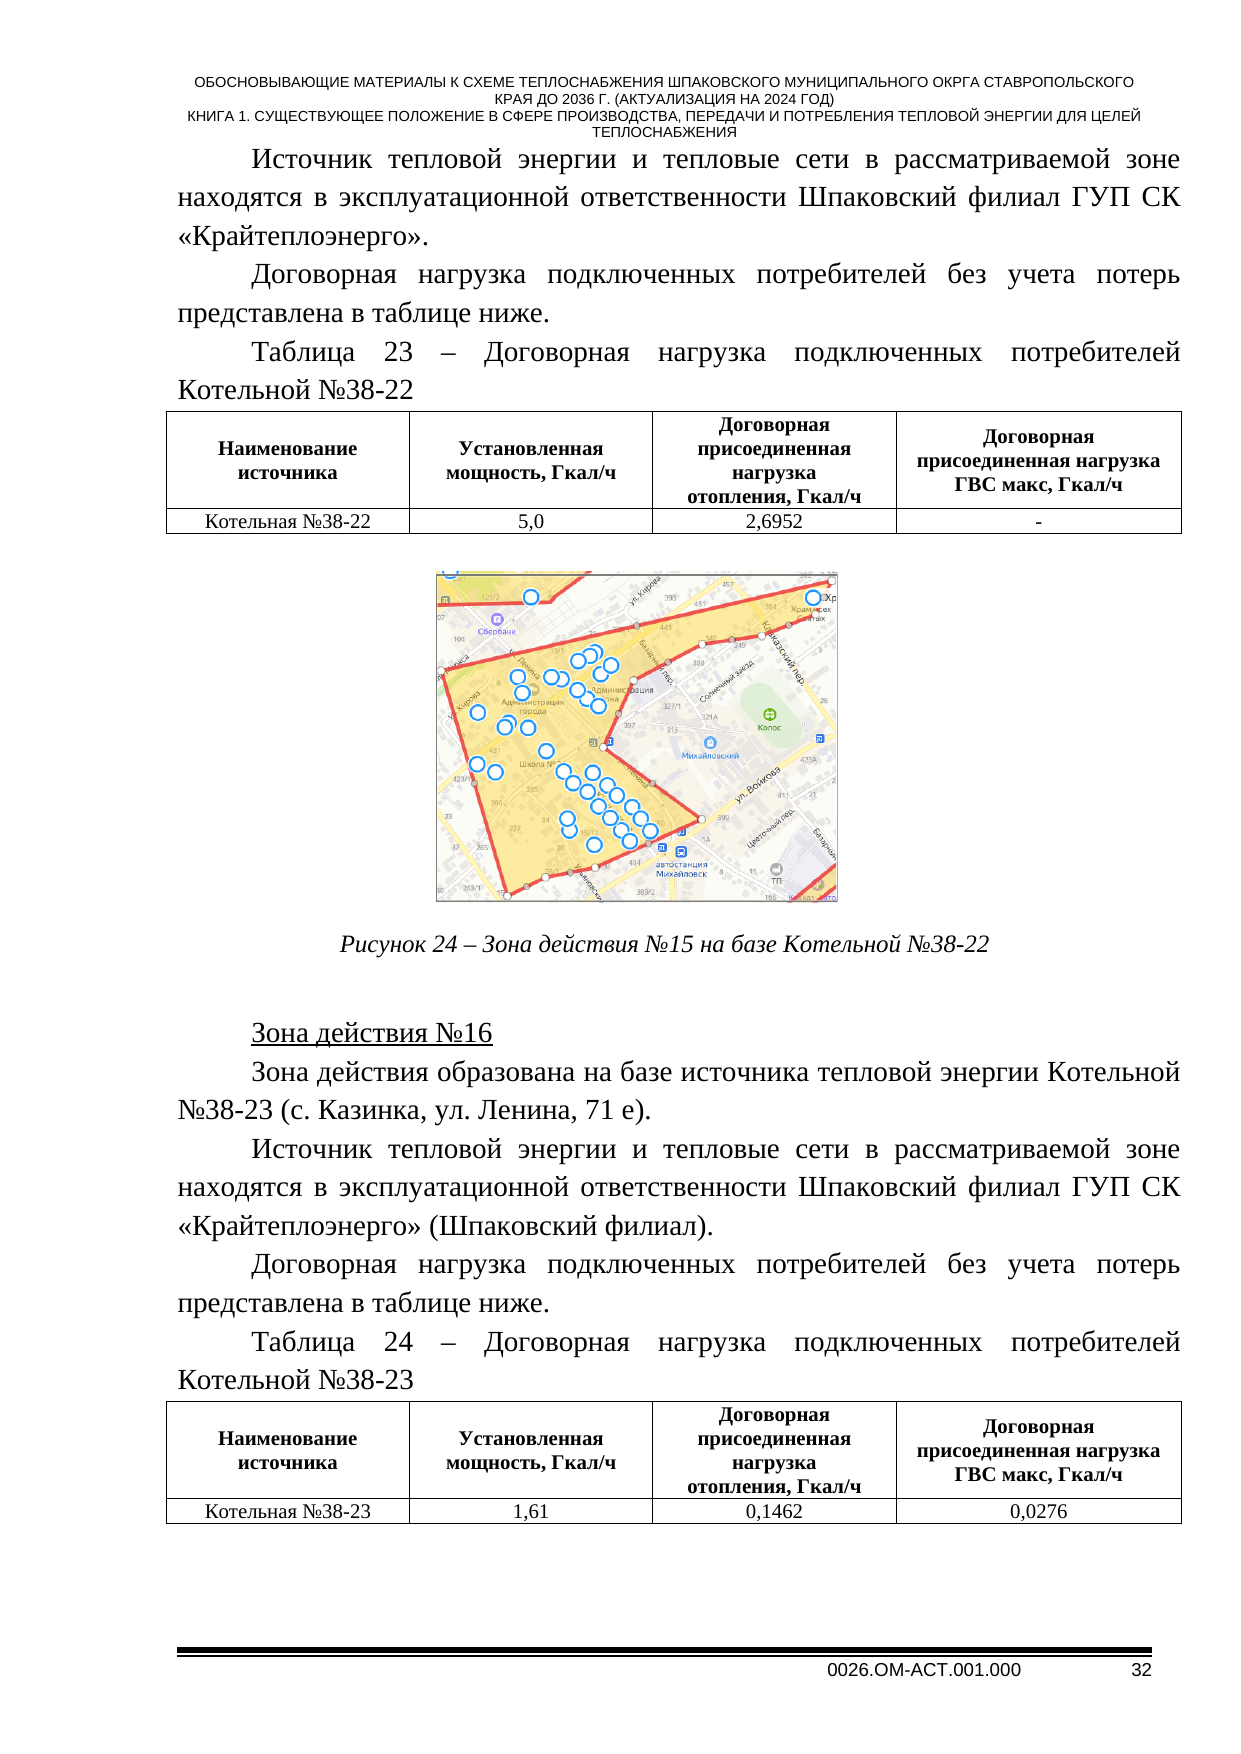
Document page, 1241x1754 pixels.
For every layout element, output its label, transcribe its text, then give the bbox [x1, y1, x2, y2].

text Таблица 24 – Договорная нагрузка подключенных потребителей Котельной №38-23 [177, 1324, 1181, 1396]
table_header Установленная мощность, Гкал/ч [410, 1402, 652, 1498]
text Зона действия образована на базе источника тепловой энергии Котельной №38-23 (с. Казинка, ул. Ленина, 71 е). [177, 1054, 1181, 1126]
table_header Договорная присоединенная нагрузка отопления, Гкал/ч [653, 412, 896, 508]
table_cell 5,0 [410, 509, 652, 533]
table_cell 0,0276 [897, 1499, 1181, 1523]
text Зона действия №16 [177, 1015, 1181, 1049]
table_header Установленная мощность, Гкал/ч [410, 412, 652, 508]
table_cell 1,61 [410, 1499, 652, 1523]
text Источник тепловой энергии и тепловые сети в рассматриваемой зоне находятся в эксплуатационной ответственности Шпаковский филиал ГУП СК «Крайтеплоэнерго» (Шпаковский филиал). [177, 1131, 1181, 1242]
text Договорная нагрузка подключенных потребителей без учета потерь представлена в таблице ниже. [177, 257, 1181, 329]
table_cell Котельная №38-22 [167, 509, 409, 533]
text Источник тепловой энергии и тепловые сети в рассматриваемой зоне находятся в эксплуатационной ответственности Шпаковский филиал ГУП СК «Крайтеплоэнерго». [177, 141, 1181, 252]
table_header Договорная присоединенная нагрузка ГВС макс, Гкал/ч [897, 1402, 1181, 1498]
text Таблица 23 – Договорная нагрузка подключенных потребителей Котельной №38-22 [177, 334, 1181, 406]
text Договорная нагрузка подключенных потребителей без учета потерь представлена в таблице ниже. [177, 1247, 1181, 1319]
table_header Наименование источника [167, 412, 409, 508]
table_cell 0,1462 [653, 1499, 896, 1523]
table_header Договорная присоединенная нагрузка отопления, Гкал/ч [653, 1402, 896, 1498]
table_header Наименование источника [167, 1402, 409, 1498]
table_header Договорная присоединенная нагрузка ГВС макс, Гкал/ч [897, 412, 1181, 508]
table_cell Котельная №38-23 [167, 1499, 409, 1523]
picture [436, 571, 838, 903]
table_cell - [897, 509, 1181, 533]
table_cell 2,6952 [653, 509, 896, 533]
